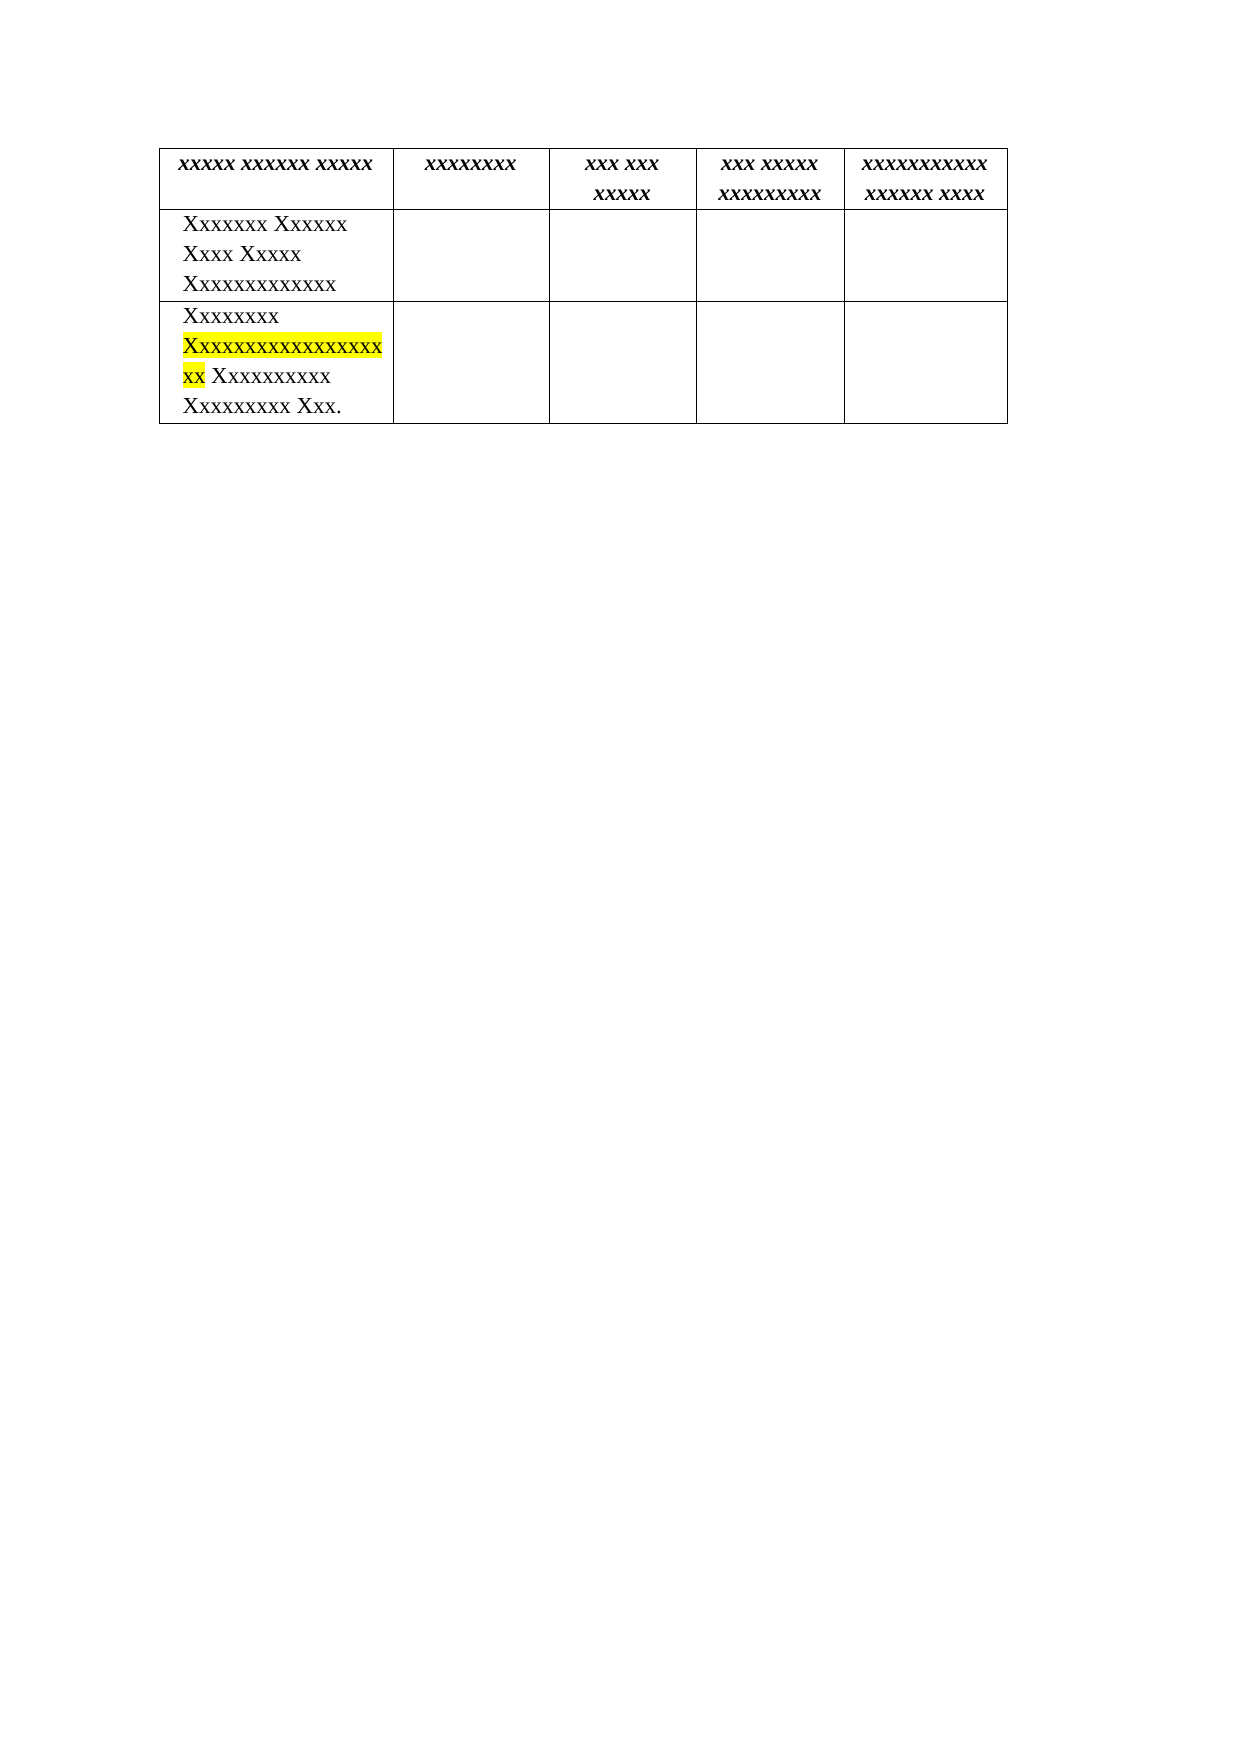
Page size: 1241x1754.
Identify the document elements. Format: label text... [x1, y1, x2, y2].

table_header xxxxxxxx [394, 149, 549, 209]
table_header xxxxxxxxxxx xxxxxx xxxx [845, 149, 1007, 209]
table_cell Xxxxxxx Xxxxxx Xxxx Xxxxx Xxxxxxxxxxxxx [160, 210, 393, 301]
table_cell [550, 210, 696, 301]
table_cell [394, 210, 549, 301]
table_cell [550, 302, 696, 423]
table_cell [697, 210, 844, 301]
table_cell Xxxxxxxx Xxxxxxxxxxxxxxxxx xx Xxxxxxxxxx Xxxxxxxxx Xxx. [160, 302, 393, 423]
table_header xxxxx xxxxxx xxxxx [160, 149, 393, 209]
table_cell [697, 302, 844, 423]
table_cell [394, 302, 549, 423]
table_cell [845, 302, 1007, 423]
table_header xxx xxxxx xxxxxxxxx [697, 149, 844, 209]
table_cell [845, 210, 1007, 301]
table_header xxx xxx xxxxx [550, 149, 696, 209]
